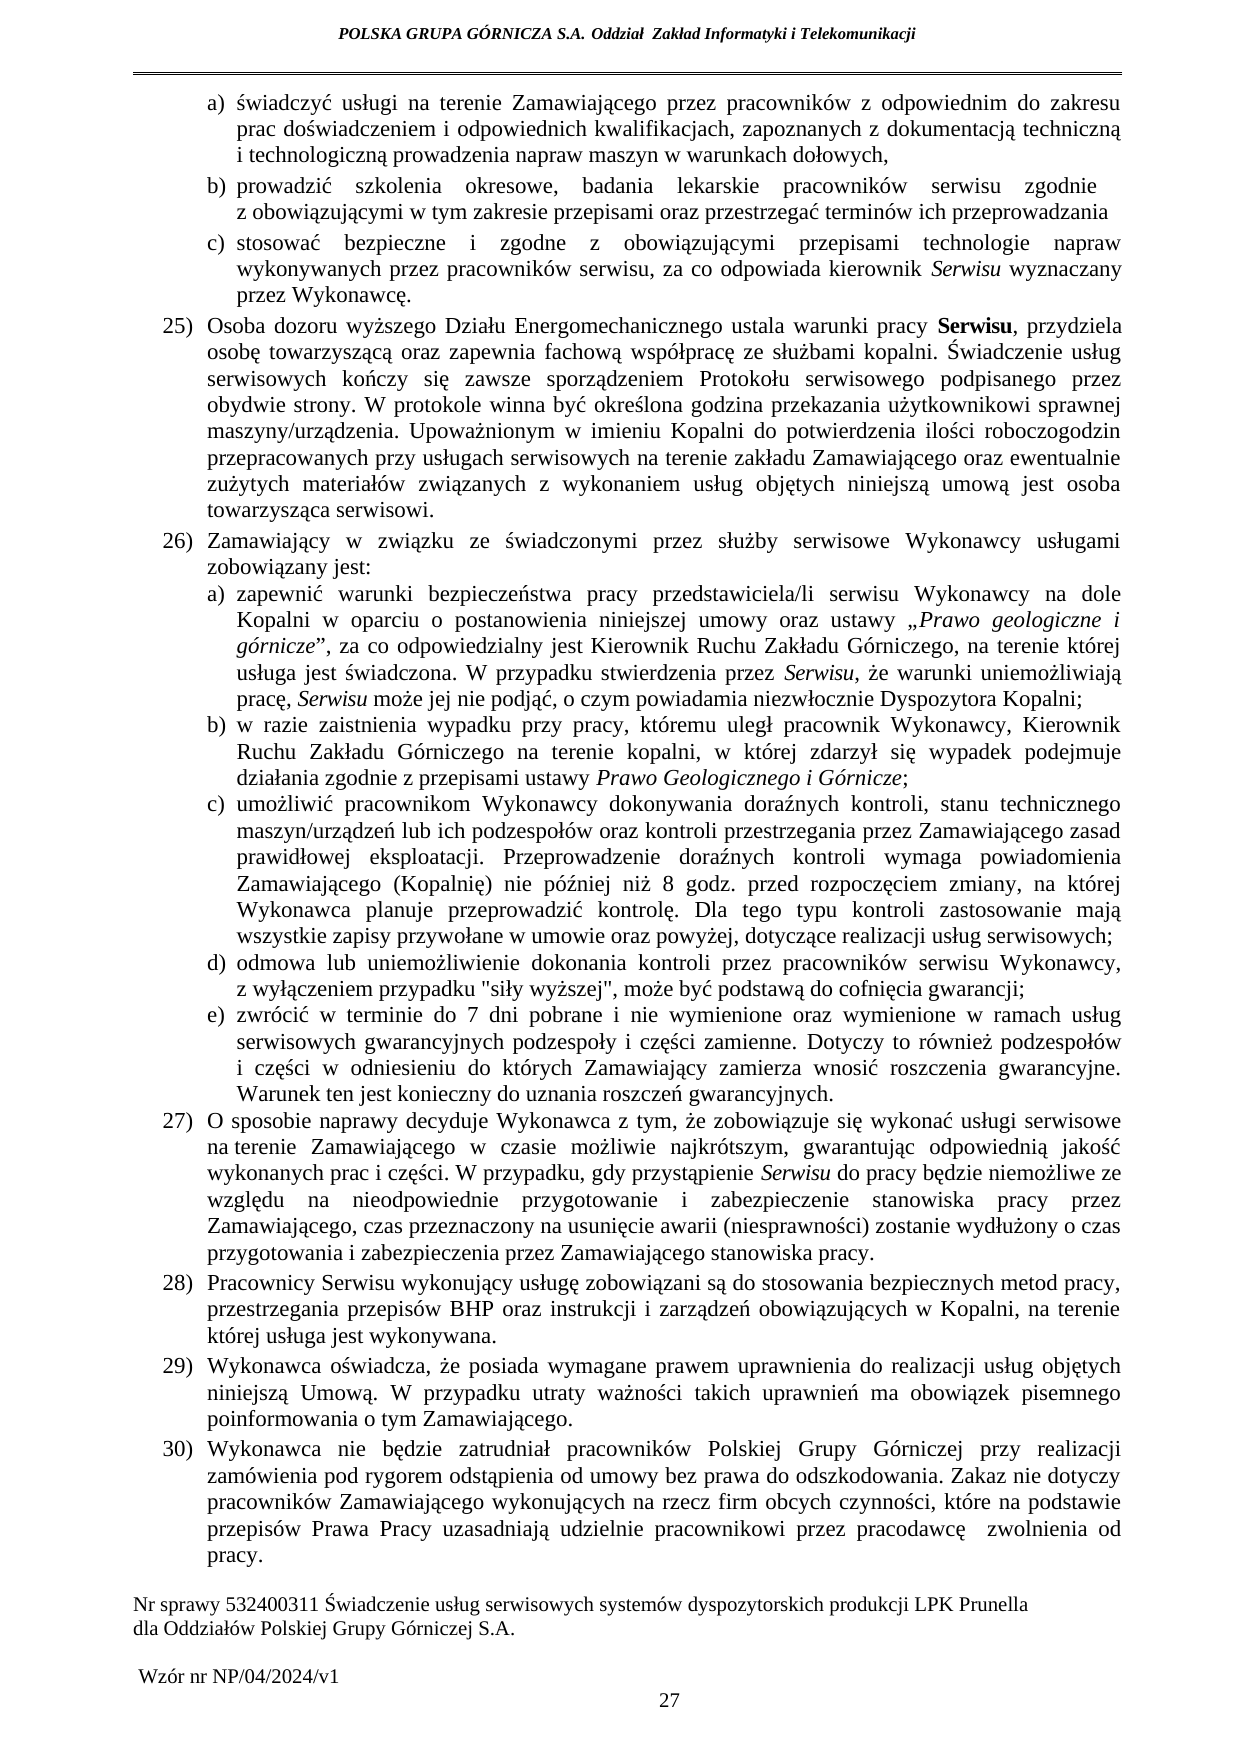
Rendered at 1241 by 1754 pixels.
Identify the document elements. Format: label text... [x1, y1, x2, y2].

list stosować bezpieczne i zgodne z obowiązującymi przepisami technologie napraw wykonywanych przez pracowników serwisu, za co odpowiada kierownik Serwisu wyznaczany przez Wykonawcę. [207, 229, 1122, 308]
list umożliwić pracownikom Wykonawcy dokonywania doraźnych kontroli, stanu technicznego maszyn/urządzeń lub ich podzespołów oraz kontroli przestrzegania przez Zamawiającego zasad prawidłowej eksploatacji. Przeprowadzenie doraźnych kontroli wymaga powiadomienia Zamawiającego (Kopalnię) nie później niż 8 godz. przed rozpoczęciem zmiany, na której Wykonawca planuje przeprowadzić kontrolę. Dla tego typu kontroli zastosowanie mają wszystkie zapisy przywołane w umowie oraz powyżej, dotyczące realizacji usług serwisowych; [207, 791, 1122, 949]
list Wykonawca nie będzie zatrudniał pracowników Polskiej Grupy Górniczej przy realizacji zamówienia pod rygorem odstąpienia od umowy bez prawa do odszkodowania. Zakaz nie dotyczy pracowników Zamawiającego wykonujących na rzecz firm obcych czynności, które na podstawie przepisów Prawa Pracy uzasadniają udzielnie pracownikowi przez pracodawcę zwolnienia od pracy. [162, 1436, 1122, 1567]
list prowadzić szkolenia okresowe, badania lekarskie pracowników serwisu zgodnie z obowiązującymi w tym zakresie przepisami oraz przestrzegać terminów ich przeprowadzania [207, 172, 1122, 224]
list O sposobie naprawy decyduje Wykonawca z tym, że zobowiązuje się wykonać usługi serwisowe na terenie Zamawiającego w czasie możliwie najkrótszym, gwarantując odpowiednią jakość wykonanych prac i części. W przypadku, gdy przystąpienie Serwisu do pracy będzie niemożliwe ze względu na nieodpowiednie przygotowanie i zabezpieczenie stanowiska pracy przez Zamawiającego, czas przeznaczony na usunięcie awarii (niesprawności) zostanie wydłużony o czas przygotowania i zabezpieczenia przez Zamawiającego stanowiska pracy. [162, 1107, 1122, 1265]
list zapewnić warunki bezpieczeństwa pracy przedstawiciela/li serwisu Wykonawcy na dole Kopalni w oparciu o postanowienia niniejszej umowy oraz ustawy „Prawo geologiczne i górnicze”, za co odpowiedzialny jest Kierownik Ruchu Zakładu Górniczego, na terenie której usługa jest świadczona. W przypadku stwierdzenia przez Serwisu, że warunki uniemożliwiają pracę, Serwisu może jej nie podjąć, o czym powiadamia niezwłocznie Dyspozytora Kopalni; [207, 580, 1122, 711]
list Pracownicy Serwisu wykonujący usługę zobowiązani są do stosowania bezpiecznych metod pracy, przestrzegania przepisów BHP oraz instrukcji i zarządzeń obowiązujących w Kopalni, na terenie której usługa jest wykonywana. [162, 1269, 1122, 1348]
list odmowa lub uniemożliwienie dokonania kontroli przez pracowników serwisu Wykonawcy, z wyłączeniem przypadku "siły wyższej", może być podstawą do cofnięcia gwarancji; [207, 949, 1122, 1001]
list Zamawiający w związku ze świadczonymi przez służby serwisowe Wykonawcy usługami zobowiązany jest: [162, 527, 1122, 580]
list Osoba dozoru wyższego Działu Energomechanicznego ustala warunki pracy Serwisu, przydziela osobę towarzyszącą oraz zapewnia fachową współpracę ze służbami kopalni. Świadczenie usług serwisowych kończy się zawsze sporządzeniem Protokołu serwisowego podpisanego przez obydwie strony. W protokole winna być określona godzina przekazania użytkownikowi sprawnej maszyny/urządzenia. Upoważnionym w imieniu Kopalni do potwierdzenia ilości roboczogodzin przepracowanych przy usługach serwisowych na terenie zakładu Zamawiającego oraz ewentualnie zużytych materiałów związanych z wykonaniem usług objętych niniejszą umową jest osoba towarzysząca serwisowi. [162, 312, 1122, 523]
list Wykonawca oświadcza, że posiada wymagane prawem uprawnienia do realizacji usług objętych niniejszą Umową. W przypadku utraty ważności takich uprawnień ma obowiązek pisemnego poinformowania o tym Zamawiającego. [162, 1352, 1122, 1431]
list zwrócić w terminie do 7 dni pobrane i nie wymienione oraz wymienione w ramach usług serwisowych gwarancyjnych podzespoły i części zamienne. Dotyczy to również podzespołów i części w odniesieniu do których Zamawiający zamierza wnosić roszczenia gwarancyjne. Warunek ten jest konieczny do uznania roszczeń gwarancyjnych. [207, 1001, 1122, 1107]
list świadczyć usługi na terenie Zamawiającego przez pracowników z odpowiednim do zakresu prac doświadczeniem i odpowiednich kwalifikacjach, zapoznanych z dokumentacją techniczną i technologiczną prowadzenia napraw maszyn w warunkach dołowych, [207, 89, 1122, 168]
list w razie zaistnienia wypadku przy pracy, któremu uległ pracownik Wykonawcy, Kierownik Ruchu Zakładu Górniczego na terenie kopalni, w której zdarzył się wypadek podejmuje działania zgodnie z przepisami ustawy Prawo Geologicznego i Górnicze; [207, 711, 1122, 791]
